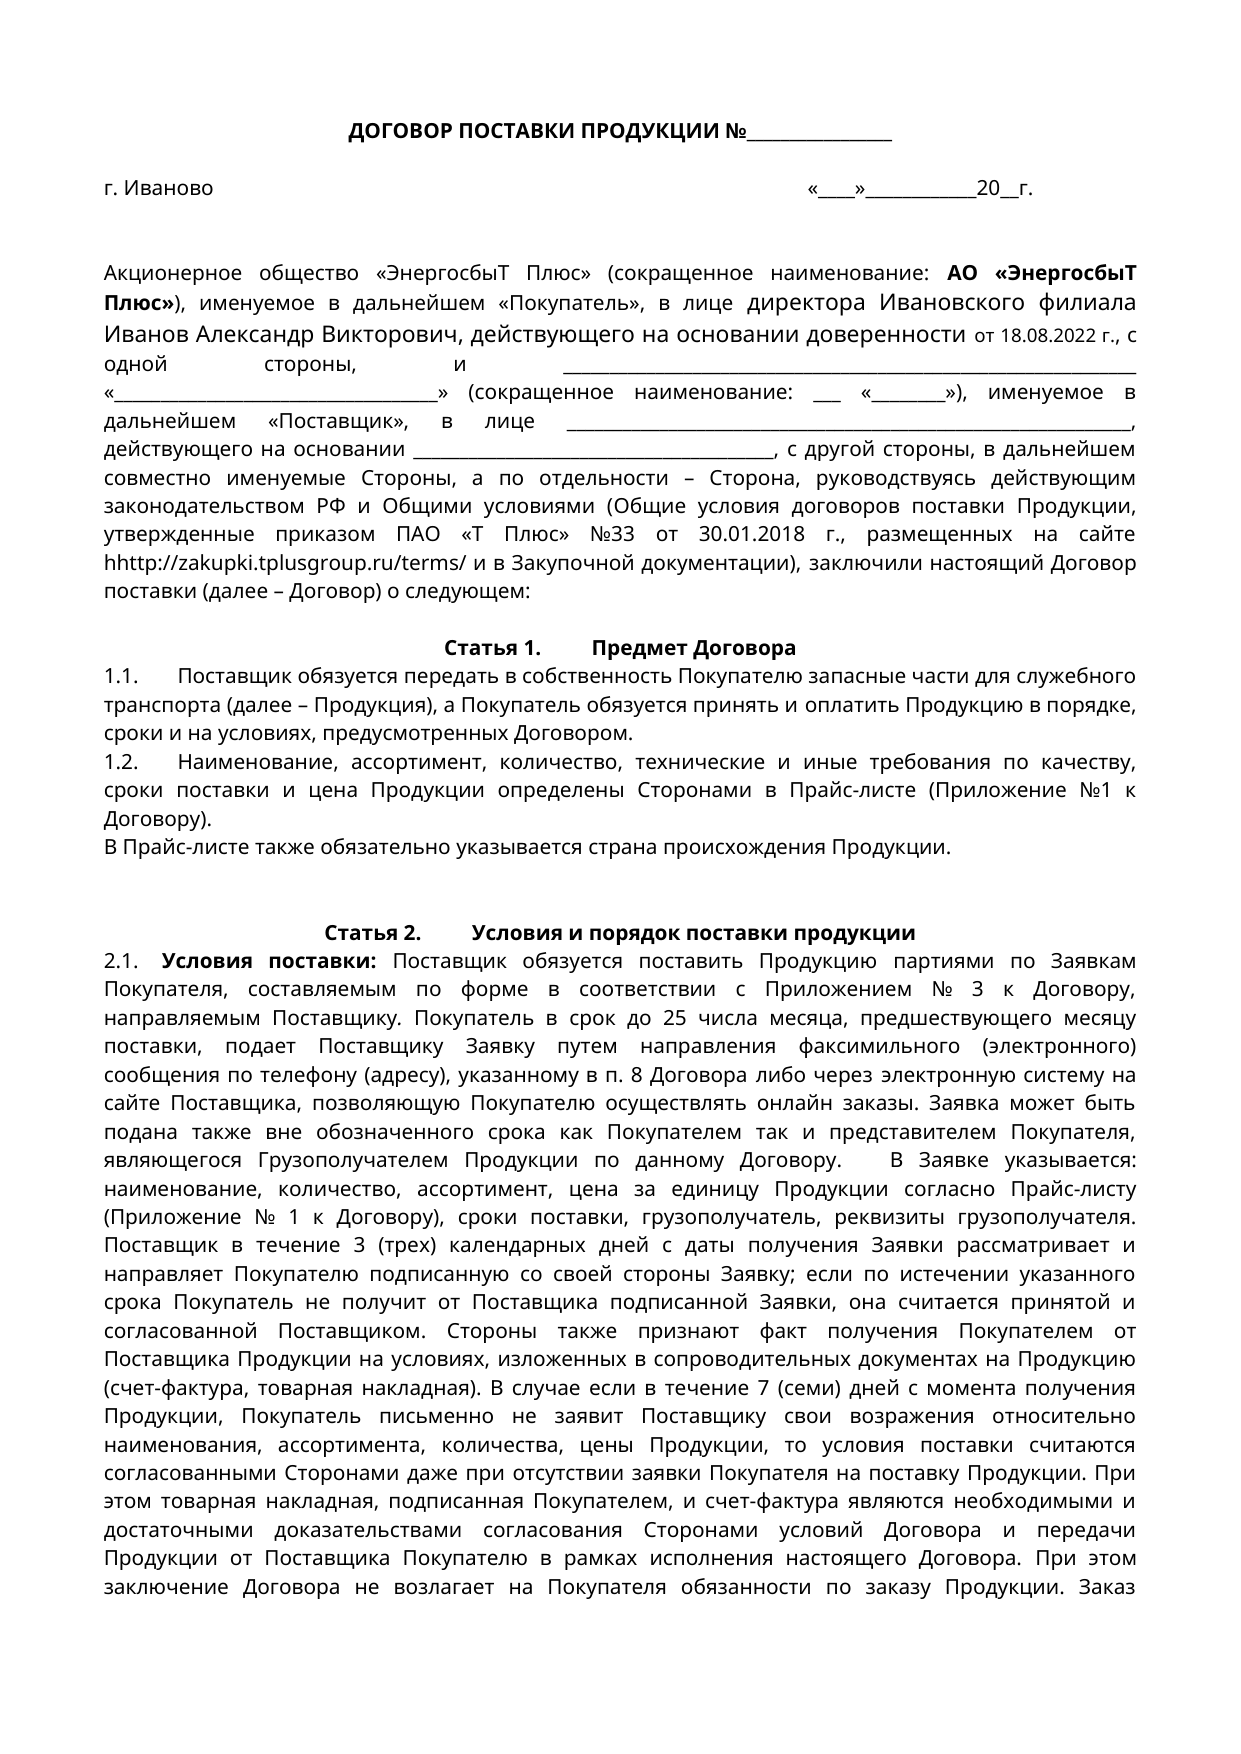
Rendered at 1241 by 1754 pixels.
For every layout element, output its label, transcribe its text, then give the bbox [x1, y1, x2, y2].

text г. Иваново «____»____________20__г. [103, 173, 1137, 201]
text Акционерное общество «ЭнергосбыТ Плюс» (сокращенное наименование: АО «ЭнергосбыТ Плюс»), именуемое в дальнейшем «Покупатель», в лице директора Ивановского филиала Иванов Александр Викторович, действующего на основании доверенности от 18.08.2022 г., с одной стороны, и ______________________________________________________________ «___________________________________» (сокращенное наименование: ___ «________»), именуемое в дальнейшем «Поставщик», в лице _____________________________________________________________, действующего на основании _______________________________________, с другой стороны, в дальнейшем совместно именуемые Стороны, а по отдельности – Сторона, руководствуясь действующим законодательством РФ и Общими условиями (Общие условия договоров поставки Продукции, утвержденные приказом ПАО «Т Плюс» №33 от 30.01.2018 г., размещенных на сайте hhttp://zakupki.tplusgroup.ru/terms/ и в Закупочной документации), заключили настоящий Договор поставки (далее – Договор) о следующем: [103, 258, 1137, 605]
list Наименование, ассортимент, количество, технические и иные требования по качеству, сроки поставки и цена Продукции определены Сторонами в Прайс-листе (Приложение №1 к Договору). [103, 747, 1137, 832]
text В Прайс-листе также обязательно указывается страна происхождения Продукции. [103, 832, 1137, 861]
list Предмет Договора [103, 633, 1137, 662]
text ДОГОВОР ПОСТАВКИ ПРОДУКЦИИ №_________________ [103, 116, 1137, 144]
list Условия и порядок поставки продукции [103, 918, 1137, 946]
list Поставщик обязуется передать в собственность Покупателю запасные части для служебного транспорта (далее – Продукция), а Покупатель обязуется принять и оплатить Продукцию в порядке, сроки и на условиях, предусмотренных Договором. [103, 662, 1137, 747]
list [103, 946, 1137, 1600]
